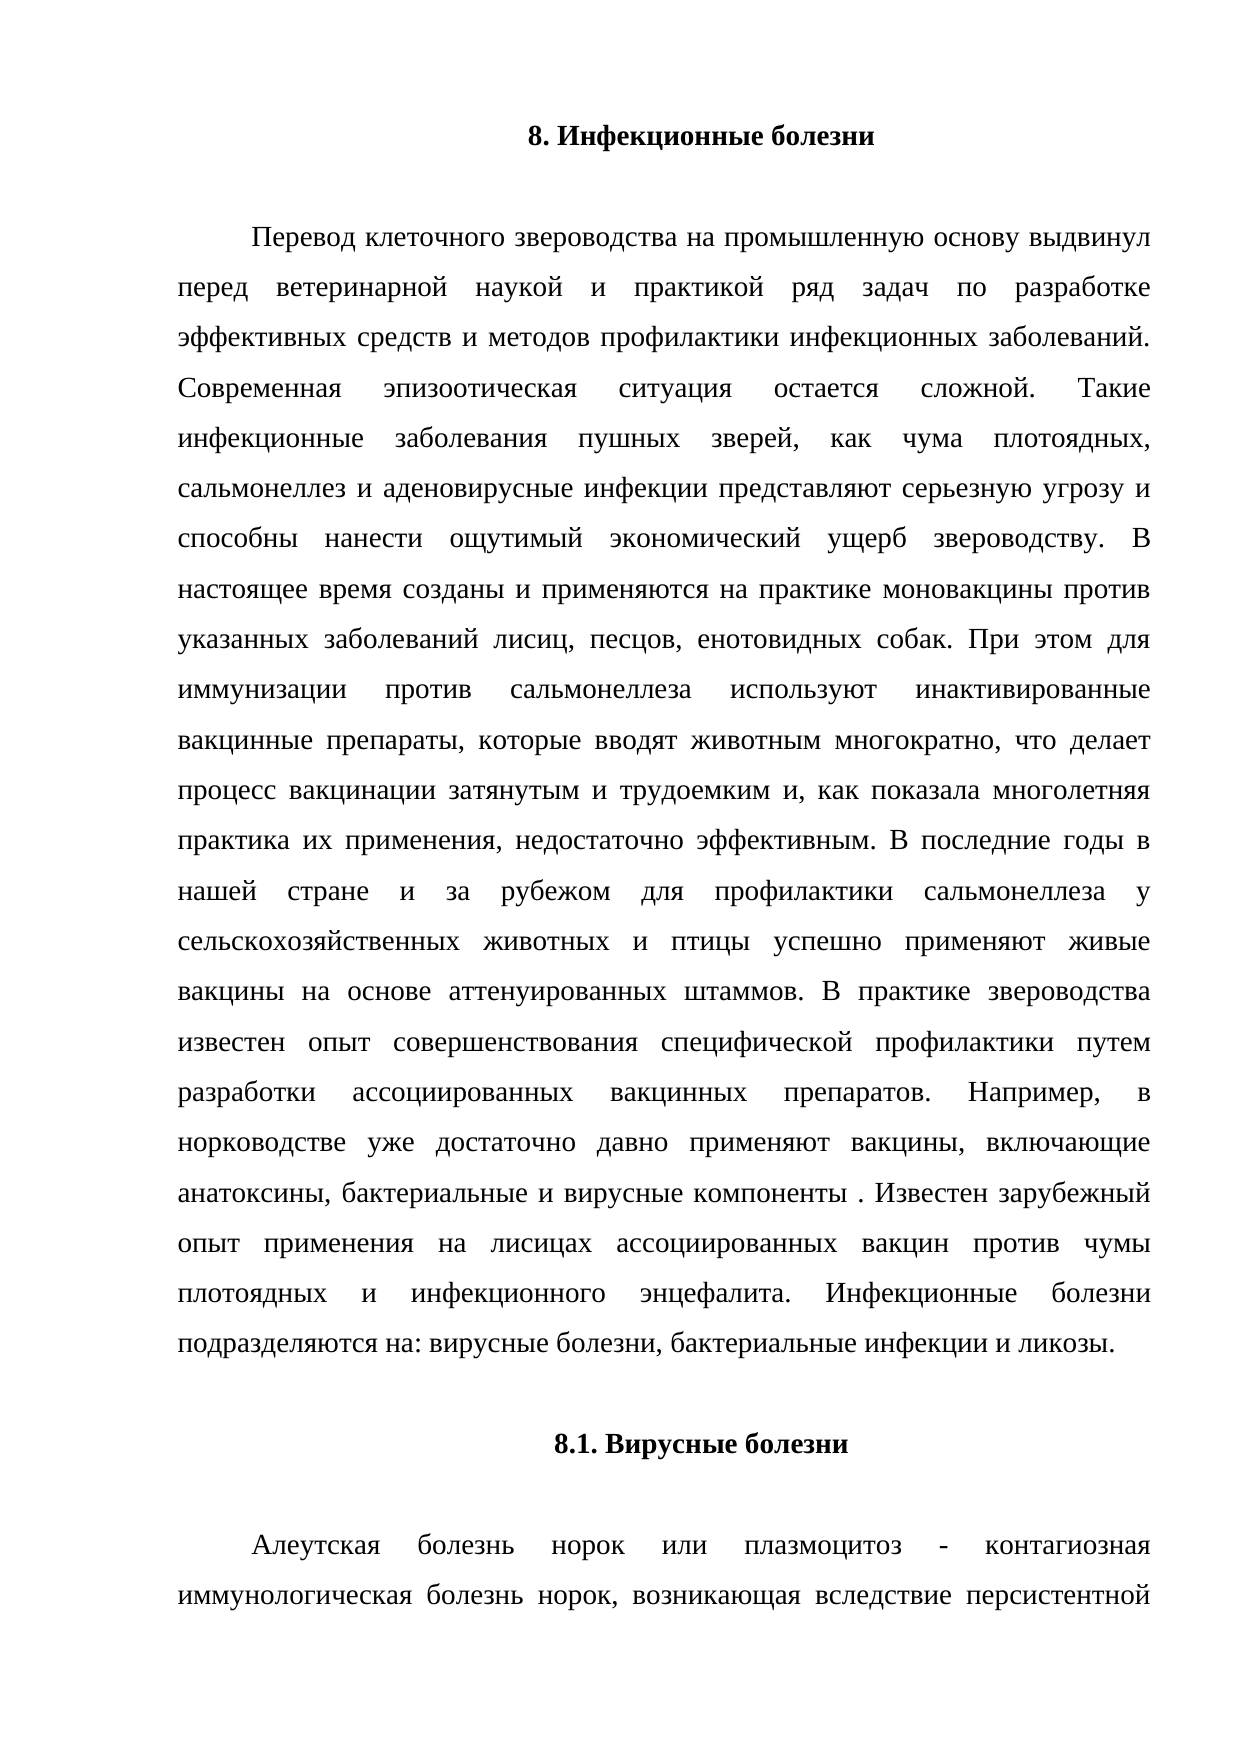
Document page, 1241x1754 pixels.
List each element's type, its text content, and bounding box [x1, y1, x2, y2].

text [177, 1527, 1152, 1611]
text Перевод клеточного звероводства на промышленную основу выдвинул перед ветеринарной наукой и практикой ряд задач по разработке эффективных средств и методов профилактики инфекционных заболеваний. Современная эпизоотическая ситуация остается сложной. Такие инфекционные заболевания пушных зверей, как чума плотоядных, сальмонеллез и аденовирусные инфекции представляют серьезную угрозу и способны нанести ощутимый экономический ущерб звероводству. В настоящее время созданы и применяются на практике моновакцины против указанных заболеваний лисиц, песцов, енотовидных собак. При этом для иммунизации против сальмонеллеза используют инактивированные вакцинные препараты, которые вводят животным многократно, что делает процесс вакцинации затянутым и трудоемким и, как показала многолетняя практика их применения, недостаточно эффективным. В последние годы в нашей стране и за рубежом для профилактики сальмонеллеза у сельскохозяйственных животных и птицы успешно применяют живые вакцины на основе аттенуированных штаммов. В практике звероводства известен опыт совершенствования специфической профилактики путем разработки ассоциированных вакцинных препаратов. Например, в норководстве уже достаточно давно применяют вакцины, включающие анатоксины, бактериальные и вирусные компоненты . Известен зарубежный опыт применения на лисицах ассоциированных вакцин против чумы плотоядных и инфекционного энцефалита. Инфекционные болезни подразделяются на: вирусные болезни, бактериальные инфекции и ликозы. [177, 219, 1152, 1359]
text 8.1. Вирусные болезни [177, 1426, 1152, 1460]
text 8. Инфекционные болезни [177, 118, 1152, 152]
